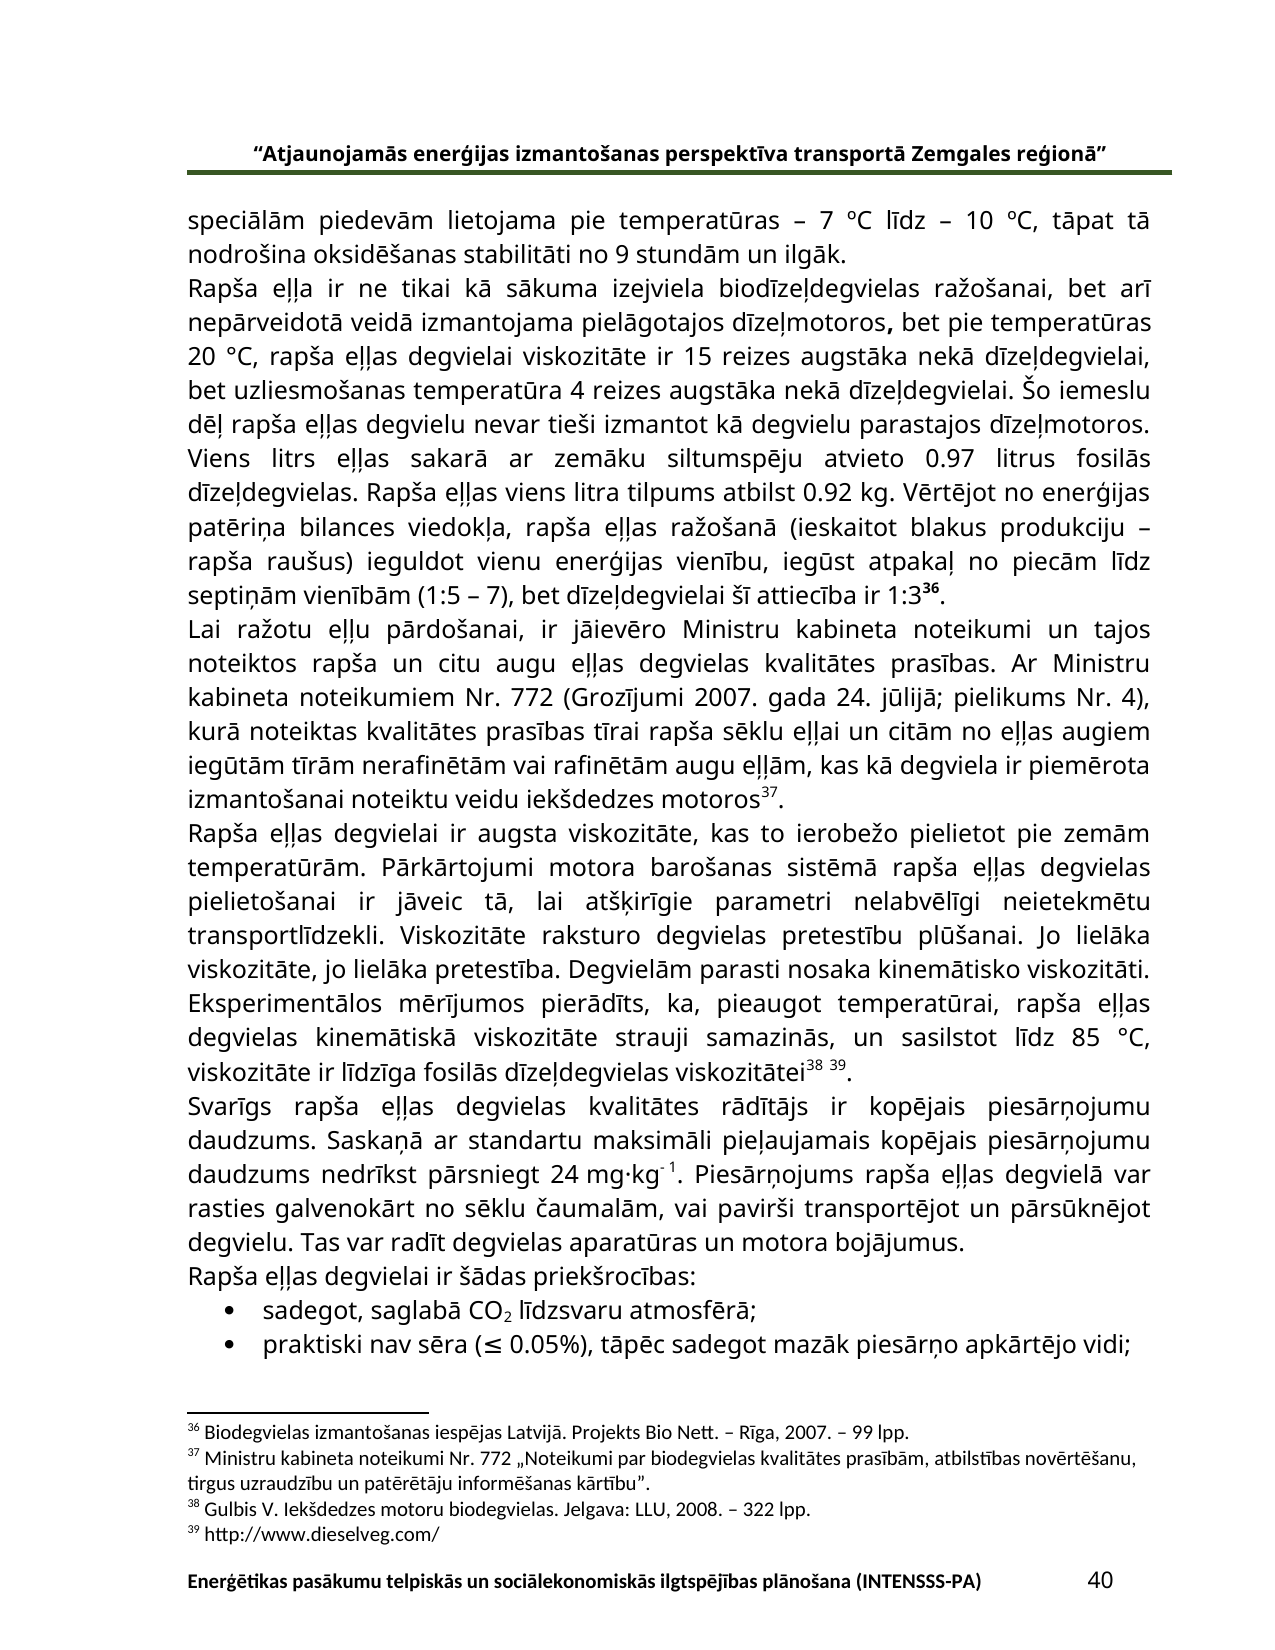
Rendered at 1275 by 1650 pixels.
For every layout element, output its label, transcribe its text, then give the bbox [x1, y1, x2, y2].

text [187, 203, 1152, 271]
text Svarīgs rapša eļļas degvielas kvalitātes rādītājs ir kopējais piesārņojumu daudzums. Saskaņā ar standartu maksimāli pieļaujamais kopējais piesārņojumu daudzums nedrīkst pārsniegt 24 mg·kg- 1. Piesārņojums rapša eļļas degvielā var rasties galvenokārt no sēklu čaumalām, vai pavirši transportējot un pārsūknējot degvielu. Tas var radīt degvielas aparatūras un motora bojājumus. [187, 1088, 1152, 1258]
text Rapša eļļa ir ne tikai kā sākuma izejviela biodīzeļdegvielas ražošanai, bet arī nepārveidotā veidā izmantojama pielāgotajos dīzeļmotoros, bet pie temperatūras , rapša eļļas degvielai viskozitāte ir 15 reizes augstāka nekā dīzeļdegvielai, bet uzliesmošanas temperatūra 4 reizes augstāka nekā dīzeļdegvielai. Šo iemeslu dēļ rapša eļļas degvielu nevar tieši izmantot kā degvielu parastajos dīzeļmotoros. Viens litrs eļļas sakarā ar zemāku siltumspēju atvieto fosilās dīzeļdegvielas. Rapša eļļas viens litra tilpums atbilst . Vērtējot no enerģijas patēriņa bilances viedokļa, rapša eļļas ražošanā (ieskaitot blakus produkciju – rapša raušus) ieguldot vienu enerģijas vienību, iegūst atpakaļ no piecām līdz septiņām vienībām (1:5 – 7), bet dīzeļdegvielai šī attiecība ir 1:3. [187, 271, 1152, 611]
text Rapša eļļas degvielai ir augsta viskozitāte, kas to ierobežo pielietot pie zemām temperatūrām. Pārkārtojumi motora barošanas sistēmā rapša eļļas degvielas pielietošanai ir jāveic tā, lai atšķirīgie parametri nelabvēlīgi neietekmētu transportlīdzekli. Viskozitāte raksturo degvielas pretestību plūšanai. Jo lielāka viskozitāte, jo lielāka pretestība. Degvielām parasti nosaka kinemātisko viskozitāti. Eksperimentālos mērījumos pierādīts, ka, pieaugot temperatūrai, rapša eļļas degvielas kinemātiskā viskozitāte strauji samazinās, un sasilstot līdz , viskozitāte ir līdzīga fosilās dīzeļdegvielas viskozitātei . [187, 816, 1152, 1088]
text Rapša eļļas degvielai ir šādas priekšrocības: [187, 1258, 1152, 1293]
list sadegot, saglabā CO2 līdzsvaru atmosfērā; [225, 1293, 1152, 1327]
text Lai ražotu eļļu pārdošanai, ir jāievēro Ministru kabineta noteikumi un tajos noteiktos rapša un citu augu eļļas degvielas kvalitātes prasības. Ar Ministru kabineta noteikumiem Nr. 772 (Grozījumi 2007. gada 24. jūlijā; pielikums Nr. 4), kurā noteiktas kvalitātes prasības tīrai rapša sēklu eļļai un citām no eļļas augiem iegūtām tīrām nerafinētām vai rafinētām augu eļļām, kas kā degviela ir piemērota izmantošanai noteiktu veidu iekšdedzes motoros. [187, 611, 1152, 816]
list praktiski nav sēra (≤ 0.05%), tāpēc sadegot mazāk piesārņo apkārtējo vidi; [225, 1327, 1152, 1361]
